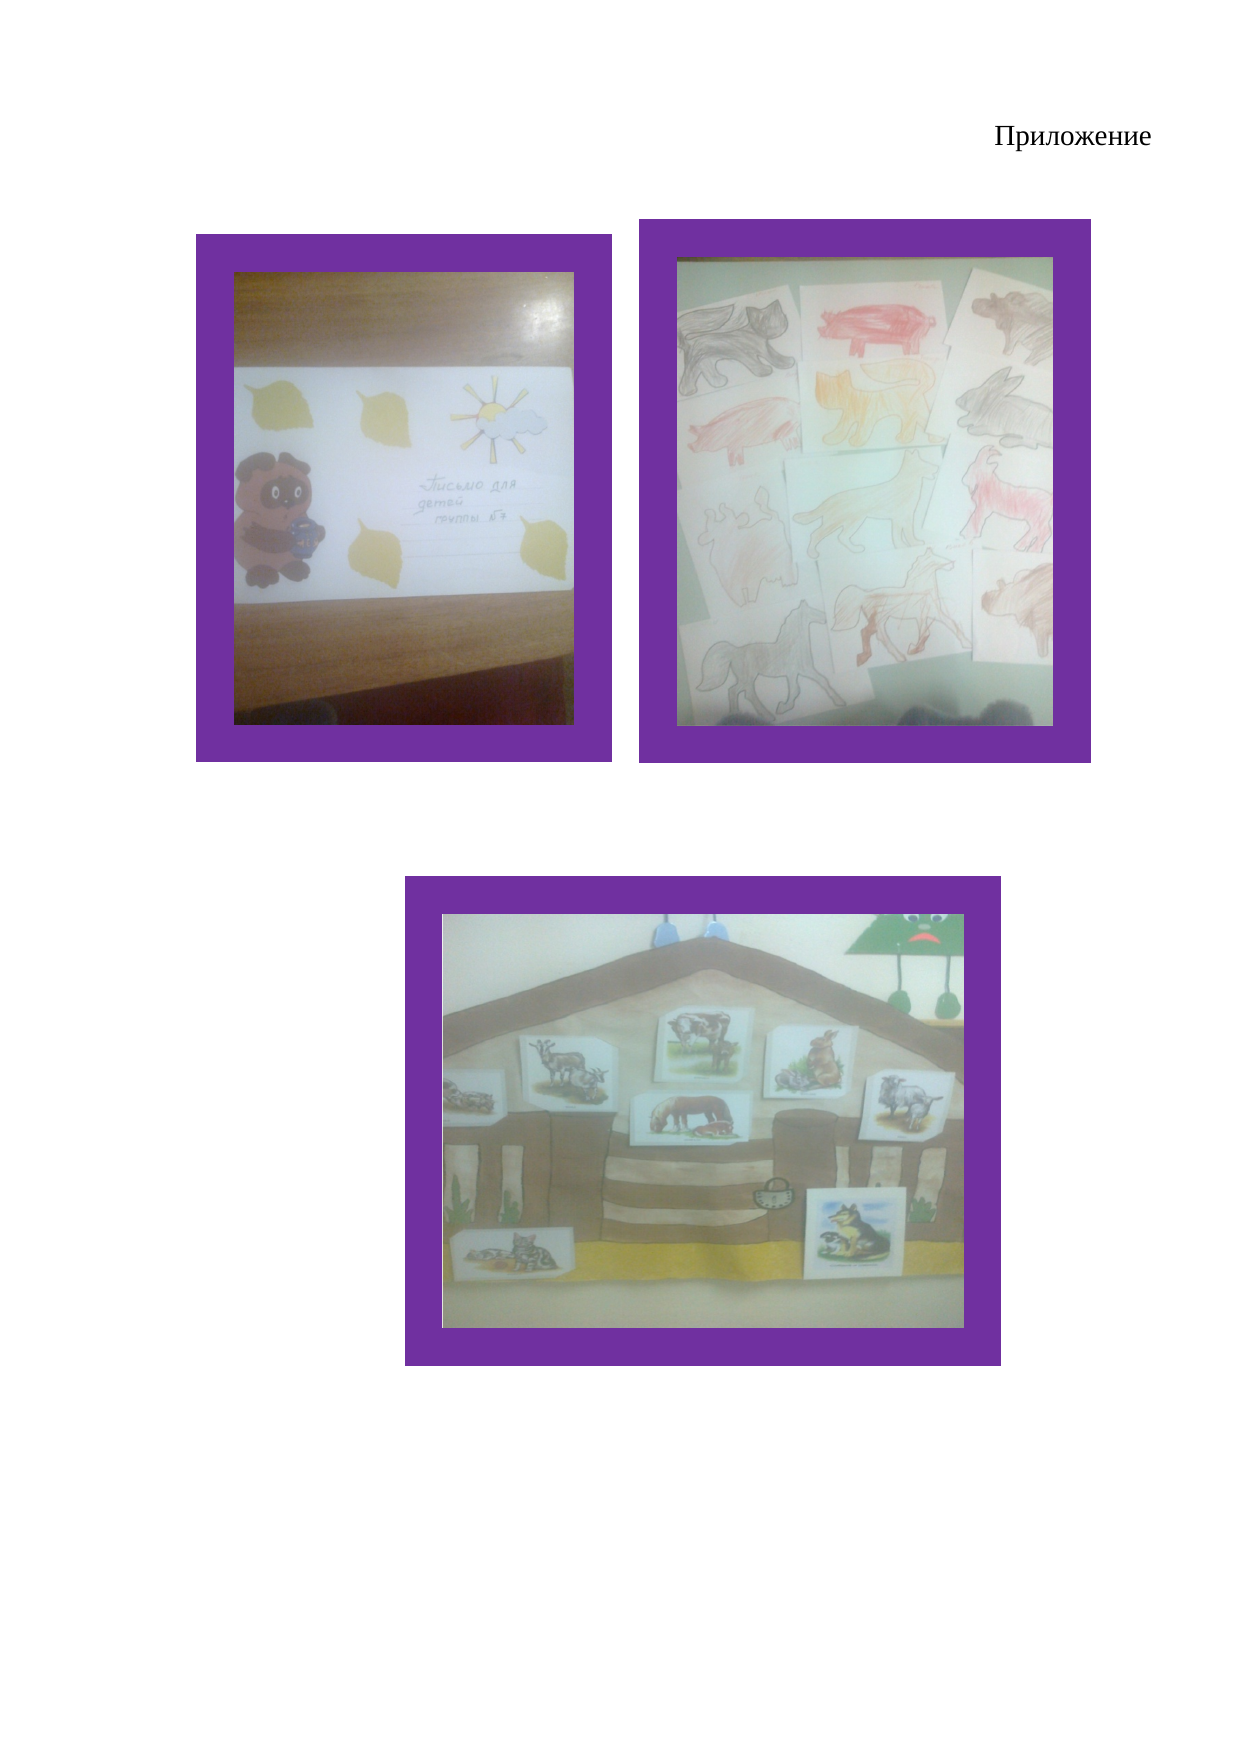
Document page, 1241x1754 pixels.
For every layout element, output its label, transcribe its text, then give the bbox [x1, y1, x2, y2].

picture [677, 257, 1053, 725]
picture [234, 272, 574, 725]
text Приложение [177, 118, 1152, 152]
picture [443, 914, 964, 1328]
